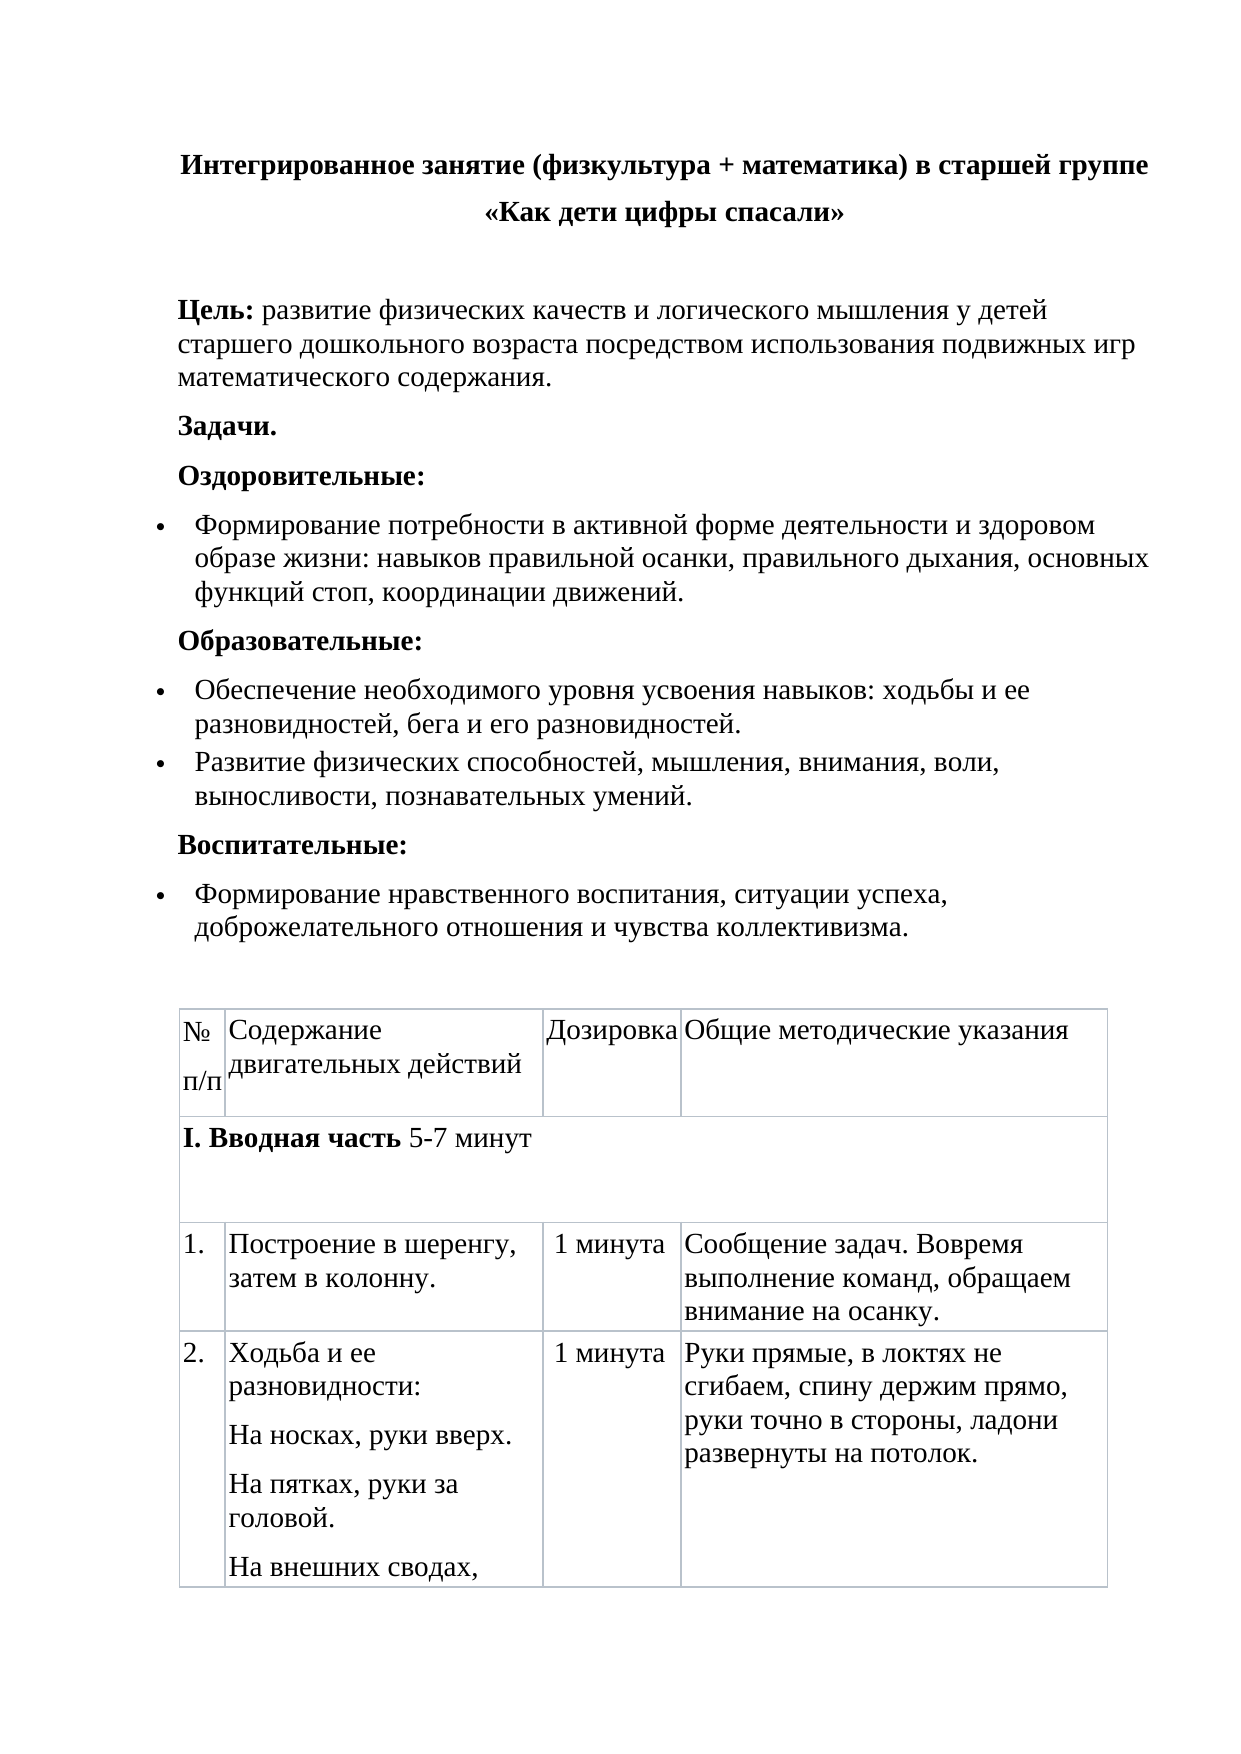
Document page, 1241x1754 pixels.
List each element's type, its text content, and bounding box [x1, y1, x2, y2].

table_header Содержание двигательных действий [226, 1010, 542, 1116]
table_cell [226, 1332, 542, 1586]
list Развитие физических способностей, мышления, внимания, воли, выносливости, познавательных умений. [157, 744, 1152, 811]
table_cell Сообщение задач. Вовремя выполнение команд, обращаем внимание на осанку. [682, 1223, 1107, 1330]
text Образовательные: [177, 623, 1152, 657]
table_cell I. Вводная часть 5-7 минут [180, 1117, 1107, 1222]
list Формирование нравственного воспитания, ситуации успеха, доброжелательного отношения и чувства коллективизма. [157, 876, 1152, 943]
table_header Общие методические указания [682, 1010, 1107, 1116]
text Задачи. [177, 408, 1152, 442]
list Обеспечение необходимого уровня усвоения навыков: ходьбы и ее разновидностей, бега и его разновидностей. [157, 672, 1152, 739]
table_cell 1 минута [544, 1223, 680, 1330]
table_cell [682, 1332, 1107, 1586]
list Формирование потребности в активной форме деятельности и здоровом образе жизни: навыков правильной осанки, правильного дыхания, основных функций стоп, координации движений. [157, 507, 1152, 607]
text Воспитательные: [177, 827, 1152, 860]
table_cell 1. [180, 1223, 224, 1330]
table_header № п/п [180, 1010, 224, 1116]
text Цель: развитие физических качеств и логического мышления у детей старшего дошкольного возраста посредством использования подвижных игр математического содержания. [177, 292, 1152, 393]
table_header Дозировка [544, 1010, 680, 1116]
text Интегрированное занятие (физкультура + математика) в старшей группе «Как дети цифры спасали» [177, 134, 1152, 227]
text Оздоровительные: [177, 458, 1152, 491]
table_cell 2. [180, 1332, 224, 1586]
table_cell Построение в шеренгу, затем в колонну. [226, 1223, 542, 1330]
table_cell 1 минута [544, 1332, 680, 1586]
